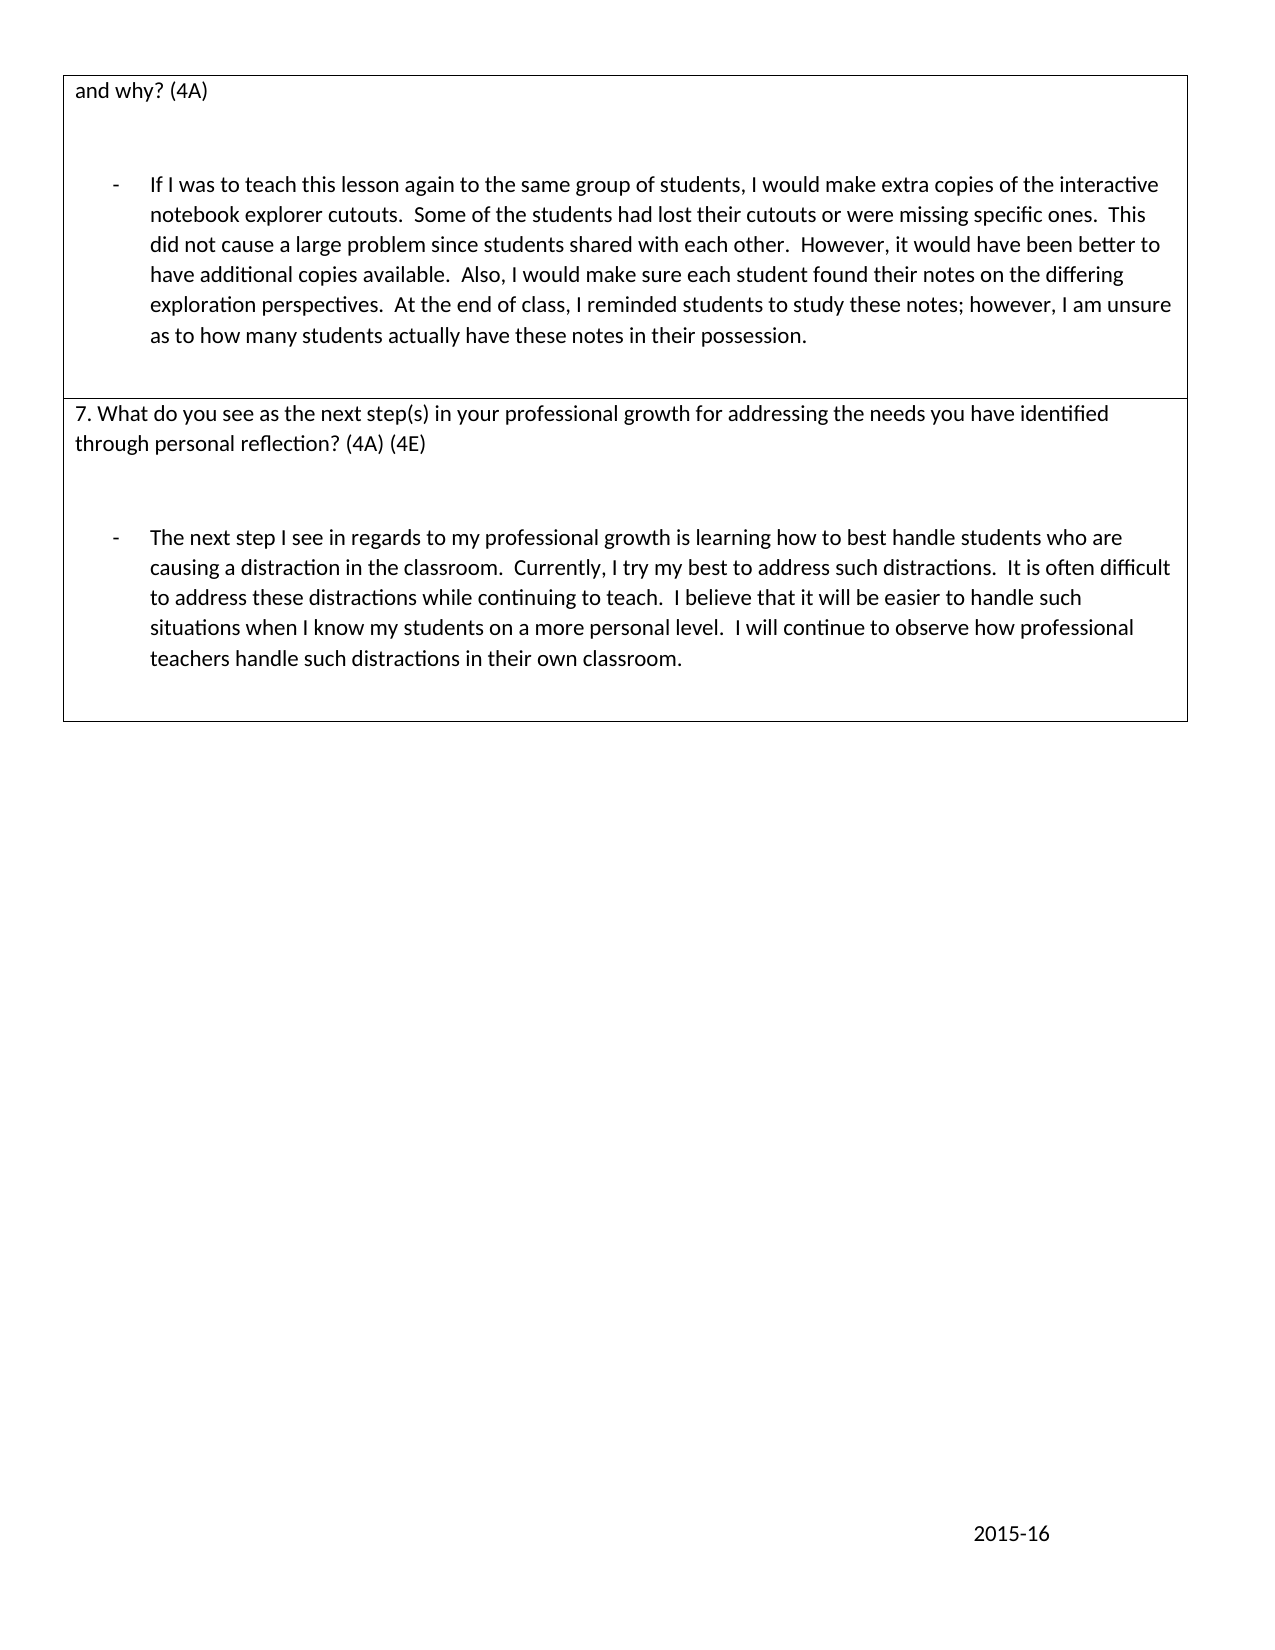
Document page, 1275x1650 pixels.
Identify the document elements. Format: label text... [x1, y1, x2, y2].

table_cell 7. What do you see as the next step(s) in your professional growth for addressing the needs you have identified through personal reflection? (4A) (4E) The next step I see in regards to my professional growth is learning how to best handle students who are causing a distraction in the classroom. Currently, I try my best to address such distractions. It is often difficult to address these distractions while continuing to teach. I believe that it will be easier to handle such situations when I know my students on a more personal level. I will continue to observe how professional teachers handle such distractions in their own classroom. [64, 399, 1187, 721]
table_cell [64, 76, 1187, 398]
